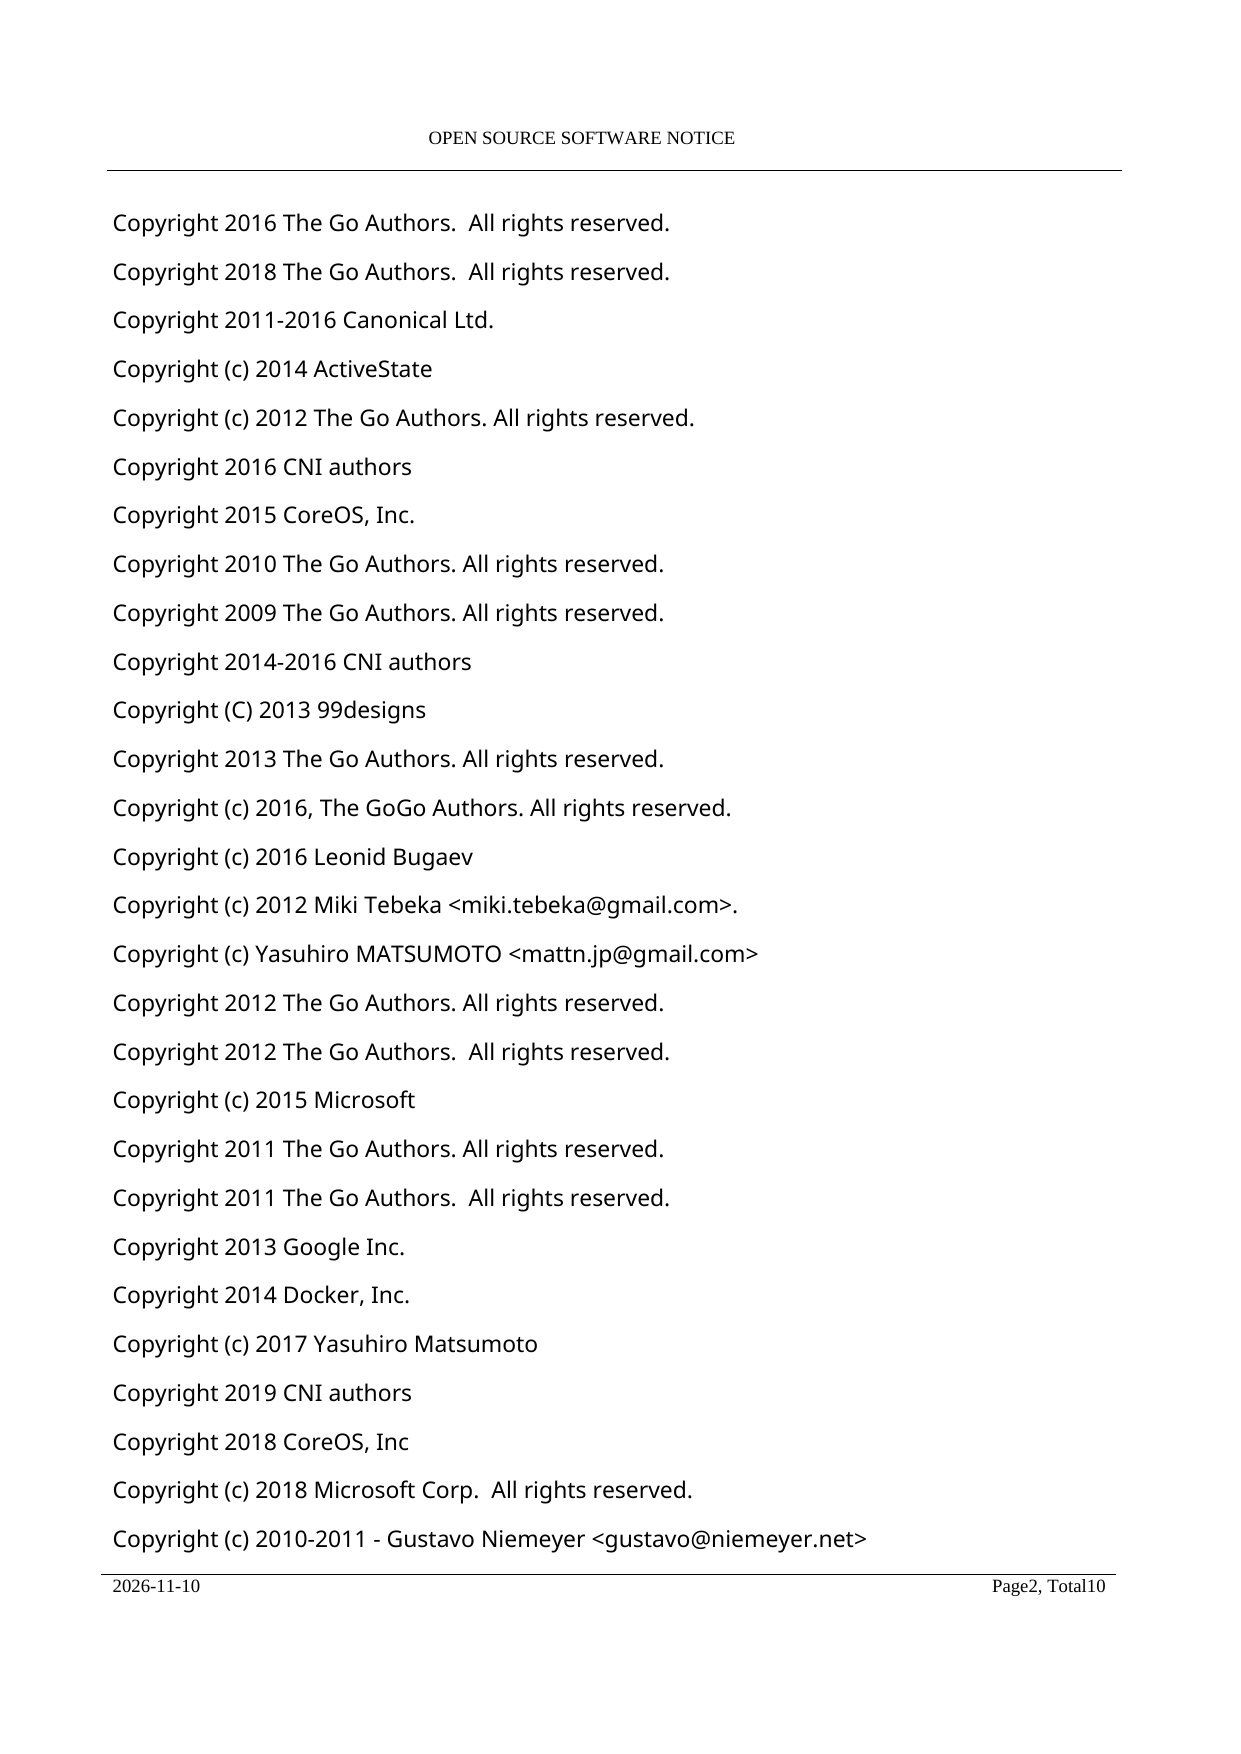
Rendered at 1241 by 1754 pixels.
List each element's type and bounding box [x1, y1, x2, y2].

text [112, 206, 1128, 1555]
